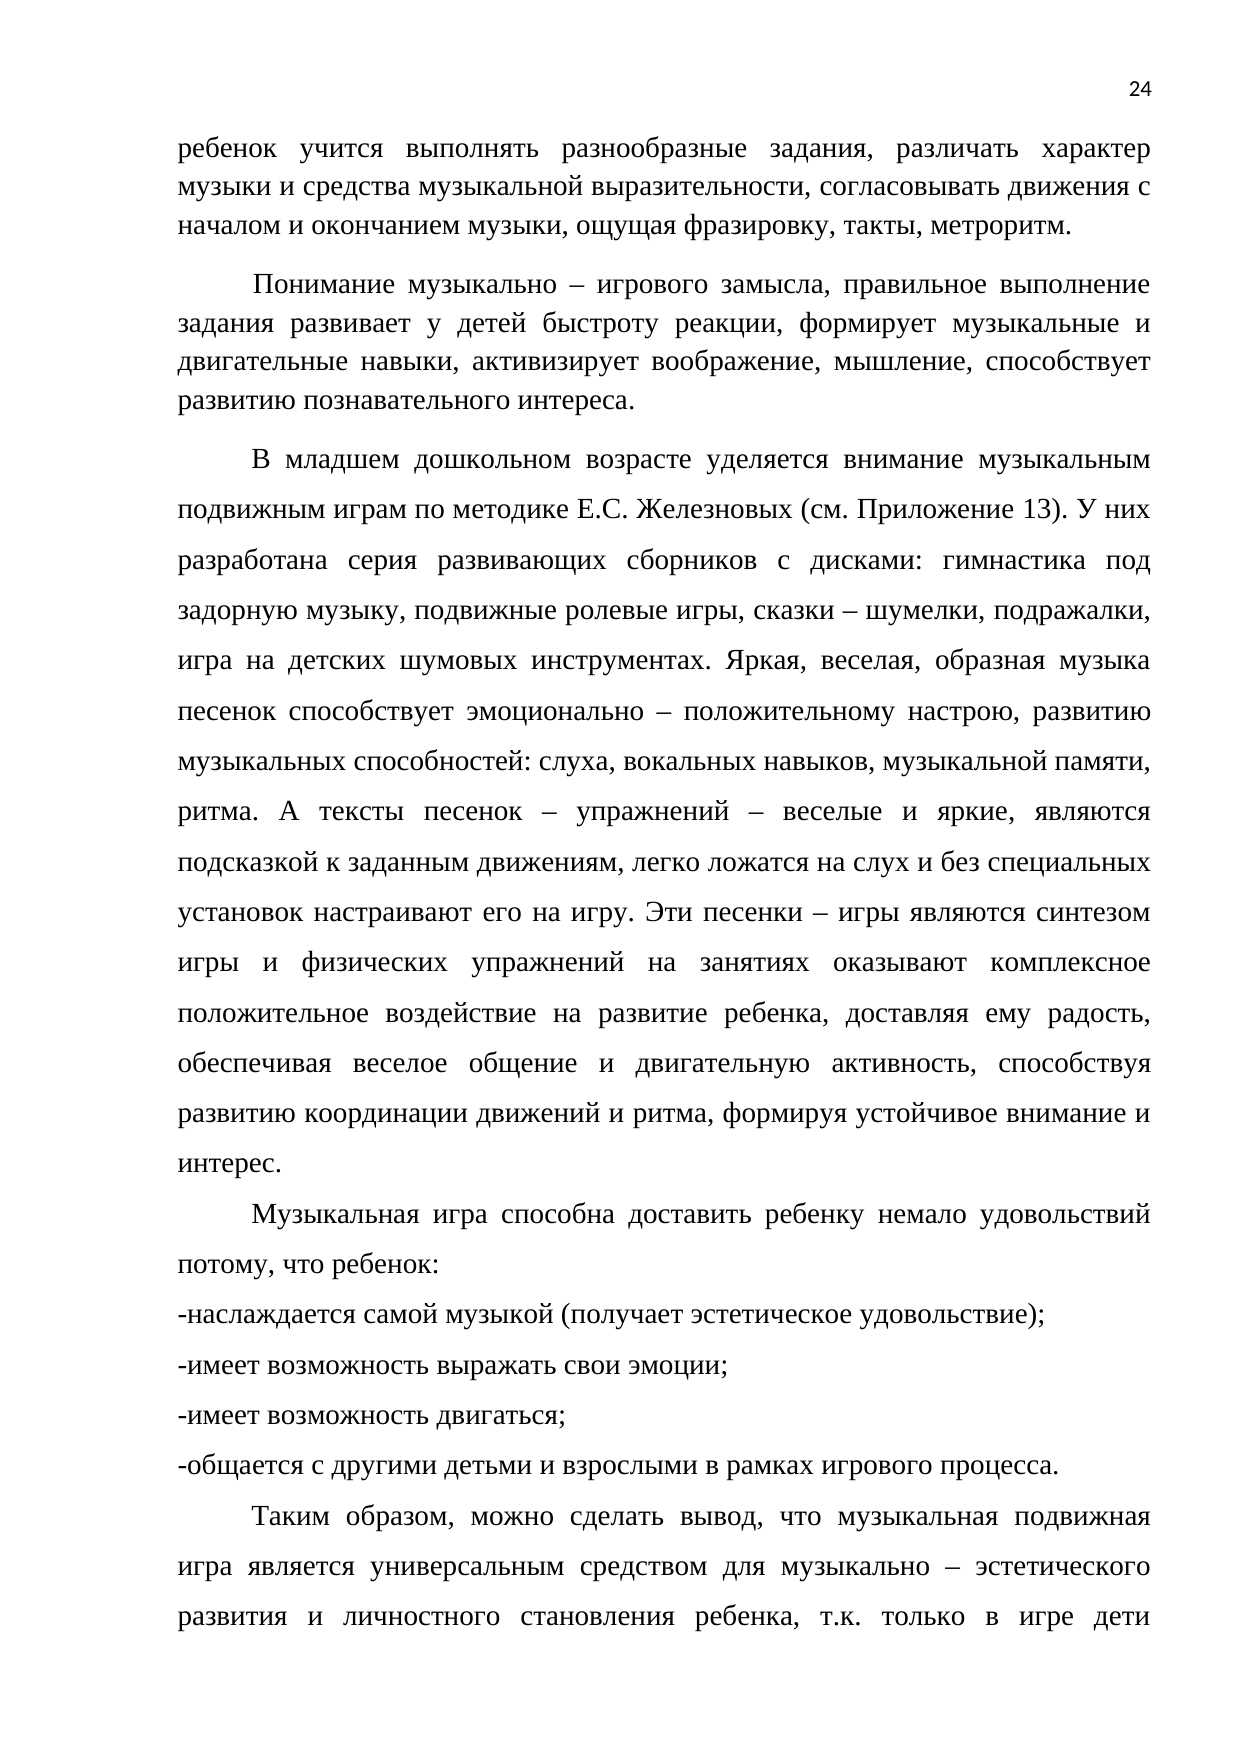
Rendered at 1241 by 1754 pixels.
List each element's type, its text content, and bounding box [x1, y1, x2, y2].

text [177, 130, 1152, 240]
text В младшем дошкольном возрасте уделяется внимание музыкальным подвижным играм по методике Е.С. Железновых (см. Приложение 13). У них разработана серия развивающих сборников с дисками: гимнастика под задорную музыку, подвижные ролевые игры, сказки – шумелки, подражалки, игра на детских шумовых инструментах. Яркая, веселая, образная музыка песенок способствует эмоционально – положительному настрою, развитию музыкальных способностей: слуха, вокальных навыков, музыкальной памяти, ритма. А тексты песенок – упражнений – веселые и яркие, являются подсказкой к заданным движениям, легко ложатся на слух и без специальных установок настраивают его на игру. Эти песенки – игры являются синтезом игры и физических упражнений на занятиях оказывают комплексное положительное воздействие на развитие ребенка, доставляя ему радость, обеспечивая веселое общение и двигательную активность, способствуя развитию координации движений и ритма, формируя устойчивое внимание и интерес. [177, 441, 1152, 1179]
text -имеет возможность выражать свои эмоции; [177, 1347, 1152, 1380]
text Музыкальная игра способна доставить ребенку немало удовольствий потому, что ребенок: [177, 1196, 1152, 1280]
text -общается с другими детьми и взрослыми в рамках игрового процесса. [177, 1447, 1152, 1481]
text Понимание музыкально – игрового замысла, правильное выполнение задания развивает у детей быстроту реакции, формирует музыкальные и двигательные навыки, активизирует воображение, мышление, способствует развитию познавательного интереса. [177, 266, 1152, 415]
text -имеет возможность двигаться; [177, 1397, 1152, 1431]
text -наслаждается самой музыкой (получает эстетическое удовольствие); [177, 1297, 1152, 1330]
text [177, 1498, 1152, 1632]
